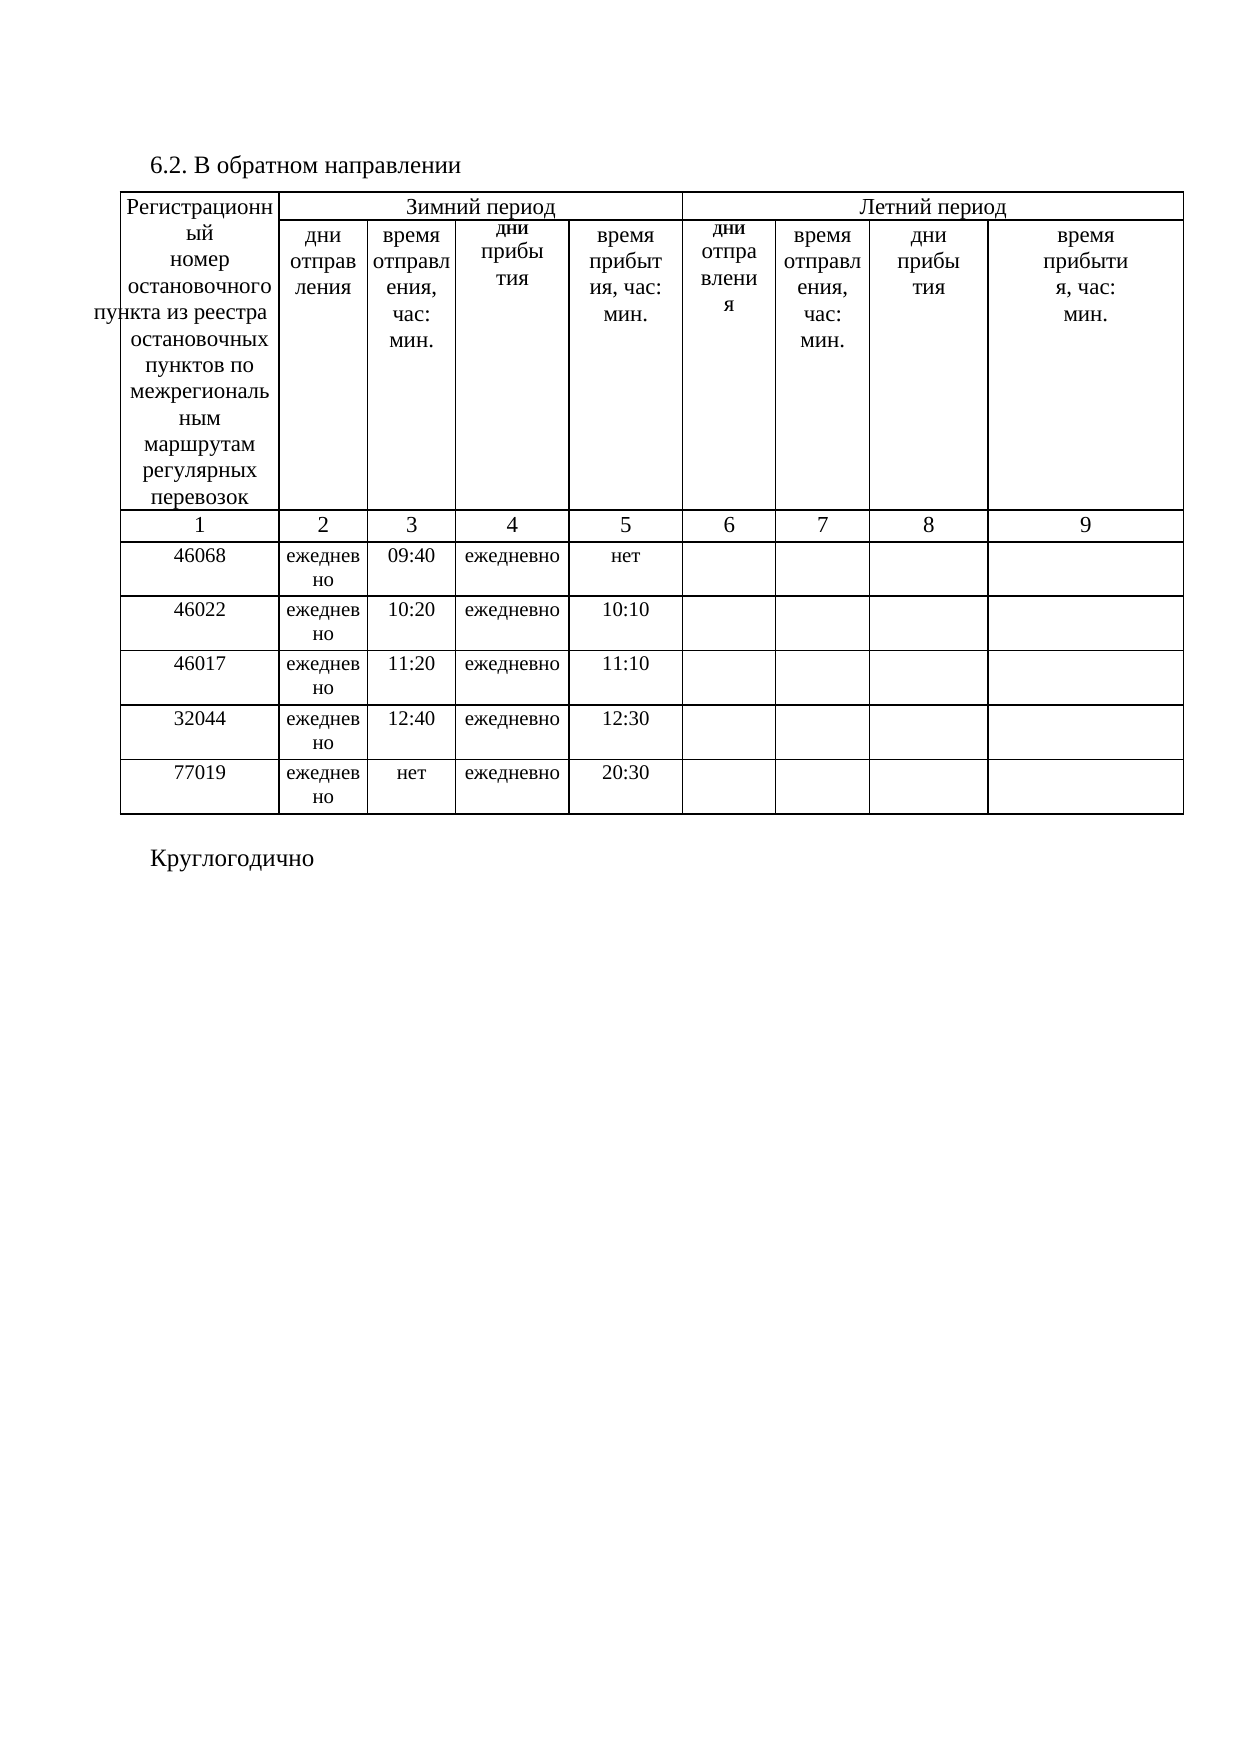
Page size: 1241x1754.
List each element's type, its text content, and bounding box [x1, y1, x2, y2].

table_cell ежедневно [280, 597, 367, 650]
text Круглогодично [150, 843, 1090, 872]
table_cell 12:40 [368, 706, 455, 758]
table_cell 10:20 [368, 597, 455, 650]
table_cell 7 [776, 511, 869, 541]
table_cell 46068 [121, 543, 278, 595]
table_cell [989, 651, 1183, 704]
table_cell [776, 760, 869, 813]
table_cell 9 [989, 511, 1183, 541]
table_cell [776, 706, 869, 758]
table_header Летний период [683, 193, 1183, 219]
table_cell время отправл ения, час: мин. [368, 221, 455, 509]
table_cell [870, 760, 987, 813]
table_cell [870, 543, 987, 595]
table_cell [989, 706, 1183, 758]
text 6.2. В обратном направлении [150, 150, 1090, 179]
table_cell [870, 597, 987, 650]
table_header Регистрационный номер остановочного пункта из реестра остановочных пунктов по межрегиональным маршрутам регулярных перевозок [121, 193, 278, 509]
table_cell 1 [121, 511, 278, 541]
table_cell 11:20 [368, 651, 455, 704]
table_cell 09:40 [368, 543, 455, 595]
table_cell [989, 760, 1183, 813]
table_cell ежедневно [456, 760, 568, 813]
table_cell [776, 651, 869, 704]
table_cell ежедневно [456, 543, 568, 595]
table_cell 6 [683, 511, 775, 541]
table_cell ежедневно [280, 543, 367, 595]
table_cell [989, 597, 1183, 650]
table_cell [683, 543, 775, 595]
table_cell нет [368, 760, 455, 813]
table_cell 20:30 [570, 760, 682, 813]
table_cell 11:10 [570, 651, 682, 704]
table_cell дни отправ ления [280, 221, 367, 509]
table_cell [776, 543, 869, 595]
table_header Зимний период [280, 193, 682, 219]
table_cell [683, 760, 775, 813]
table_cell 8 [870, 511, 987, 541]
table_cell [870, 651, 987, 704]
table_cell 46022 [121, 597, 278, 650]
table_cell дни прибы тия [870, 221, 987, 509]
table_cell нет [570, 543, 682, 595]
table_cell ежедневно [280, 760, 367, 813]
table_cell 32044 [121, 706, 278, 758]
table_cell время отправл ения, час: мин. [776, 221, 869, 509]
table_cell 46017 [121, 651, 278, 704]
table_cell время прибыт ия, час: мин. [570, 221, 682, 509]
table_cell 12:30 [570, 706, 682, 758]
table_cell [870, 706, 987, 758]
table_cell ежедневно [280, 706, 367, 758]
table_cell 77019 [121, 760, 278, 813]
table_cell [776, 597, 869, 650]
table_cell ДНИ прибы тия [456, 221, 568, 509]
table_cell 3 [368, 511, 455, 541]
table_cell 5 [570, 511, 682, 541]
table_cell 4 [456, 511, 568, 541]
table_cell ДНИ отпра влени я [683, 221, 775, 509]
table_cell время прибыти я, час: мин. [989, 221, 1183, 509]
table_cell ежедневно [456, 597, 568, 650]
table_cell [683, 651, 775, 704]
table_cell [989, 543, 1183, 595]
table_cell [683, 706, 775, 758]
table_cell 10:10 [570, 597, 682, 650]
table_cell 2 [280, 511, 367, 541]
table_cell ежедневно [280, 651, 367, 704]
table_cell [683, 597, 775, 650]
table_cell ежедневно [456, 651, 568, 704]
table_cell ежедневно [456, 706, 568, 758]
